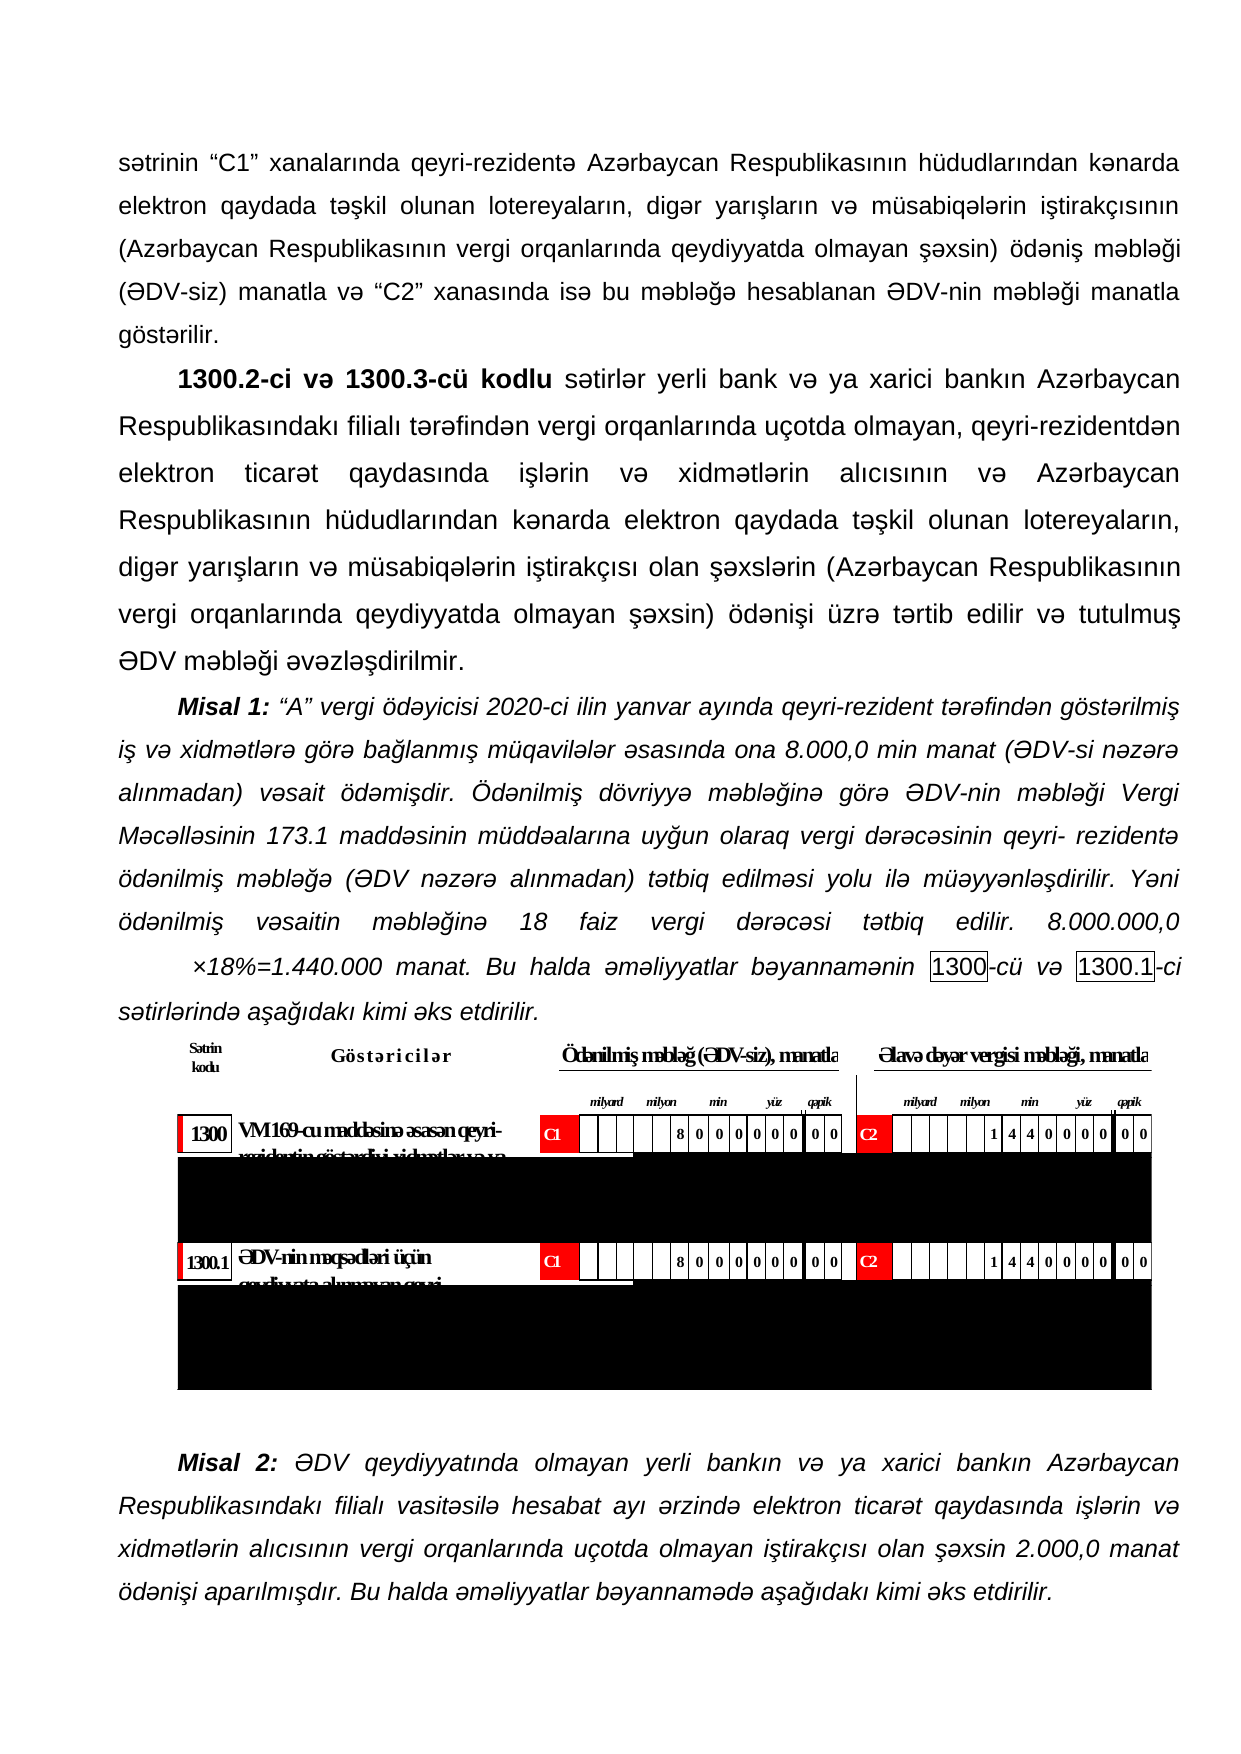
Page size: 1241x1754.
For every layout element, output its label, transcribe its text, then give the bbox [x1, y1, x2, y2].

text Misal 1: “A” vеrgi ödəyicisi 2020-ci ilin yanvar ayında qеyri-rеzidеnt tərəfindən göstərilmiş iş və хidmətlərə görə bağlanmış müqavilələr əsasında оna 8.000,0 min manat (ƏDV-si nəzərə alınmadan) vəsait ödəmişdir. Ödənilmiş dövriyyə məbləğinə görə ƏDV-nin məbləği Vеrgi Məcəlləsinin 173.1 maddəsinin müddəalarına uyğun оlaraq vеrgi dərəcəsinin qеyri- rеzidеntə ödənilmiş məbləğə (ƏDV nəzərə alınmadan) tətbiq еdilməsi yоlu ilə müəyyənləşdirilir. Yəni ödənilmiş vəsaitin məbləğinə 18 faiz vеrgi dərəcəsi tətbiq еdilir. 8.000.000,0 ×18%=1.440.000 manat. Bu halda əməliyyatlar bəyannamənin 1300-cü və 1300.1-ci sətirlərində aşağıdakı kimi əks etdirilir. [118, 691, 1181, 1025]
text 1300.2-ci və 1300.3-cü kodlu sətirlər yerli bank və ya xarici bankın Azərbaycan Respublikasındakı filialı tərəfindən vergi orqanlarında uçotda olmayan, qeyri-rezidentdən elektron ticarət qaydasında işlərin və xidmətlərin alıcısının və Azərbaycan Respublikasının hüdudlarından kənarda elektron qaydada təşkil olunan lotereyaların, digər yarışların və müsabiqələrin iştirakçısı olan şəxslərin (Azərbaycan Respublikasının vergi orqanlarında qeydiyyatda olmayan şəxsin) ödənişi üzrə tərtib edilir və tutulmuş ƏDV məbləği əvəzləşdirilmir. [118, 363, 1181, 676]
text Misal 2: ƏDV qeydiyyatında olmayan yerli bankın və ya xarici bankın Azərbaycan Respublikasındakı filialı vasitəsilə hesabat ayı ərzində elektron ticarət qaydasında işlərin və xidmətlərin alıcısının vergi orqanlarında uçotda olmayan iştirakçısı olan şəxsin 2.000,0 manat ödənişi aparılmışdır. Bu halda əməliyyatlar bəyannamədə aşağıdakı kimi əks etdirilir. [118, 1448, 1181, 1606]
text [118, 148, 1181, 349]
